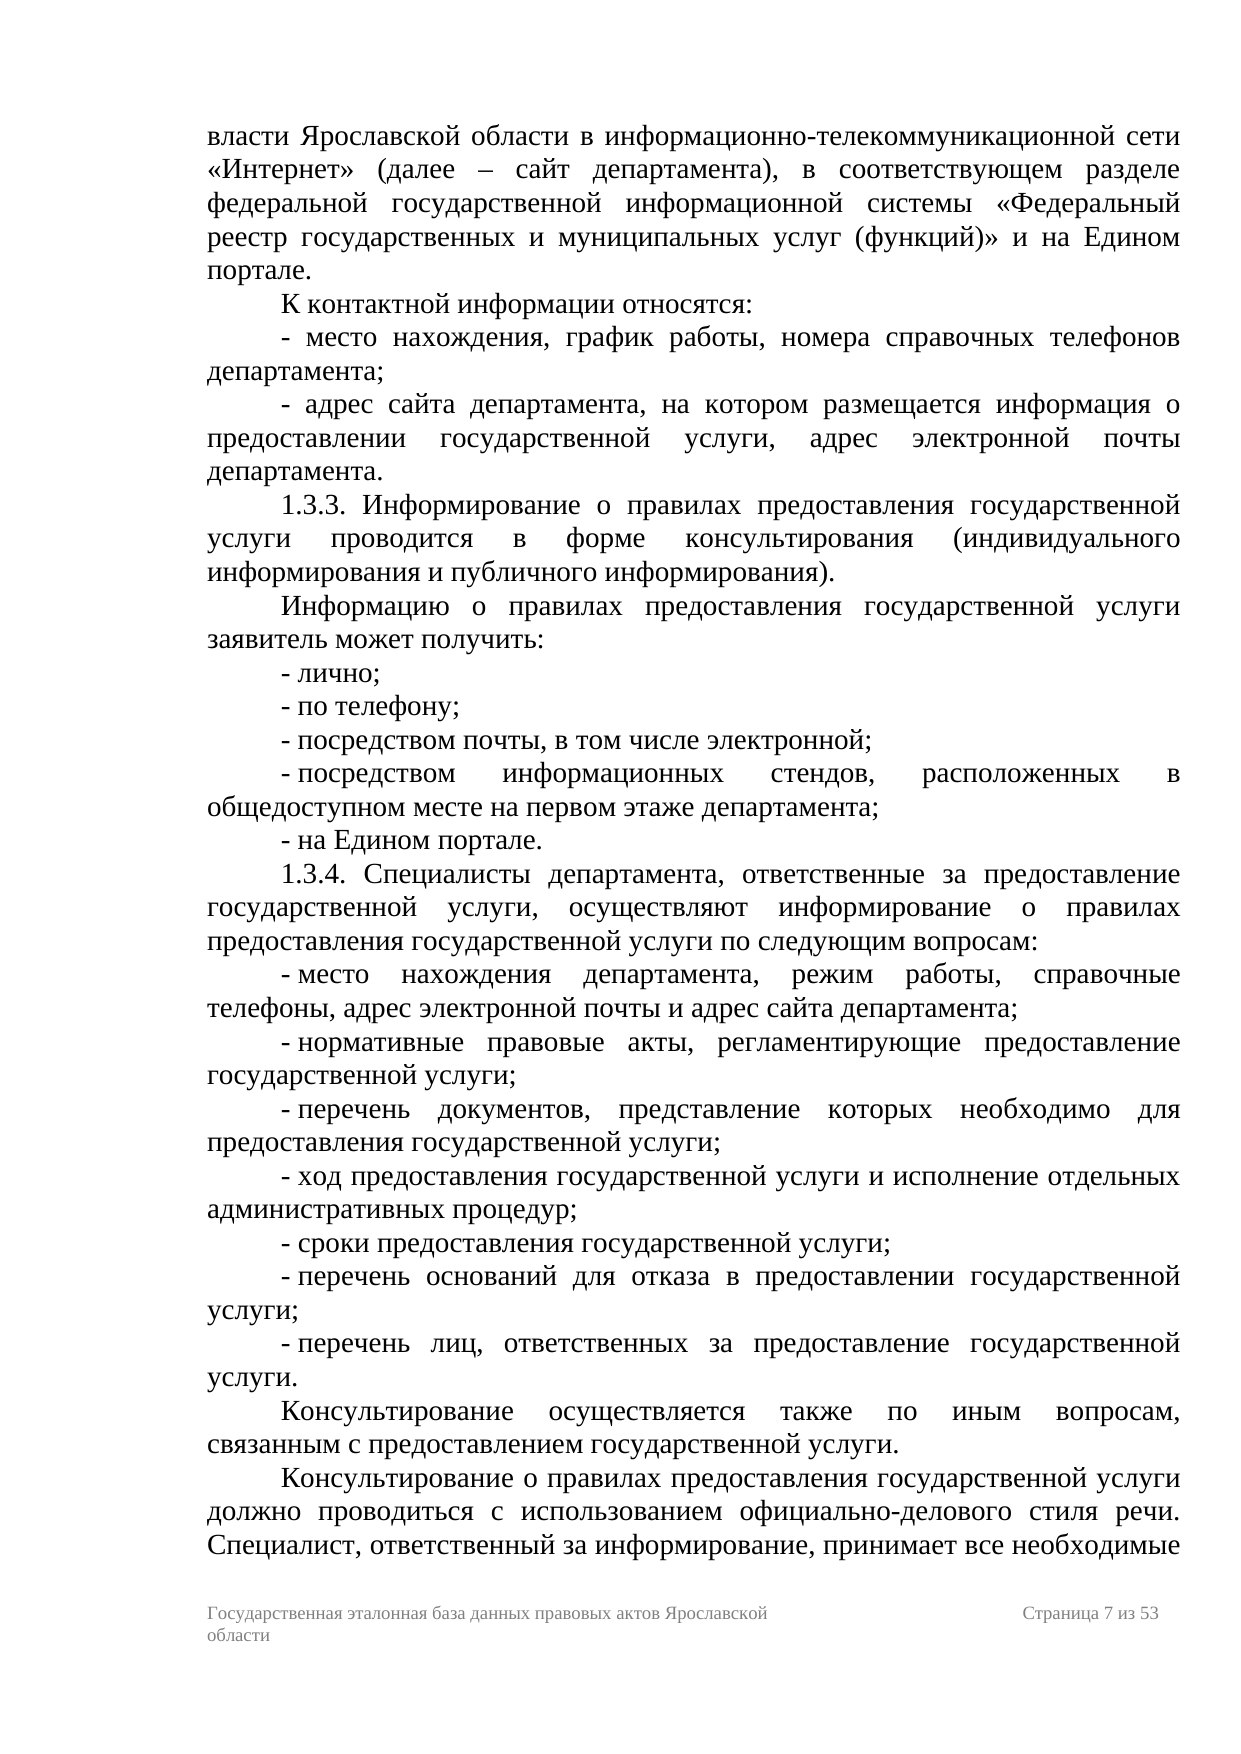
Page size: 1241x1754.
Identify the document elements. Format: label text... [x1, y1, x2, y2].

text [207, 118, 1181, 286]
text 1.3.4. Специалисты департамента, ответственные за предоставление государственной услуги, осуществляют информирование о правилах предоставления государственной услуги по следующим вопросам: [207, 856, 1181, 957]
text - адрес сайта департамента, на котором размещается информация о предоставлении государственной услуги, адрес электронной почты департамента. [207, 386, 1181, 487]
text 1.3.3. Информирование о правилах предоставления государственной услуги проводится в форме консультирования (индивидуального информирования и публичного информирования). [207, 487, 1181, 588]
text - перечень лиц, ответственных за предоставление государственной услуги. [207, 1326, 1181, 1393]
text - по телефону; [207, 688, 1181, 722]
text - нормативные правовые акты, регламентирующие предоставление государственной услуги; [207, 1024, 1181, 1091]
text Информацию о правилах предоставления государственной услуги заявитель может получить: [207, 588, 1181, 655]
text - ход предоставления государственной услуги и исполнение отдельных административных процедур; [207, 1158, 1181, 1225]
text - место нахождения департамента, режим работы, справочные телефоны, адрес электронной почты и адрес сайта департамента; [207, 957, 1181, 1024]
text Консультирование осуществляется также по иным вопросам, связанным с предоставлением государственной услуги. [207, 1393, 1181, 1460]
text - сроки предоставления государственной услуги; [207, 1225, 1181, 1258]
text К контактной информации относятся: [207, 286, 1181, 319]
text - место нахождения, график работы, номера справочных телефонов департамента; [207, 319, 1181, 386]
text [207, 1460, 1181, 1560]
text - лично; [207, 655, 1181, 688]
text - перечень оснований для отказа в предоставлении государственной услуги; [207, 1258, 1181, 1326]
text - посредством информационных стендов, расположенных в общедоступном месте на первом этаже департамента; [207, 755, 1181, 822]
text - на Едином портале. [207, 822, 1181, 856]
text - посредством почты, в том числе электронной; [207, 722, 1181, 755]
text - перечень документов, представление которых необходимо для предоставления государственной услуги; [207, 1091, 1181, 1158]
